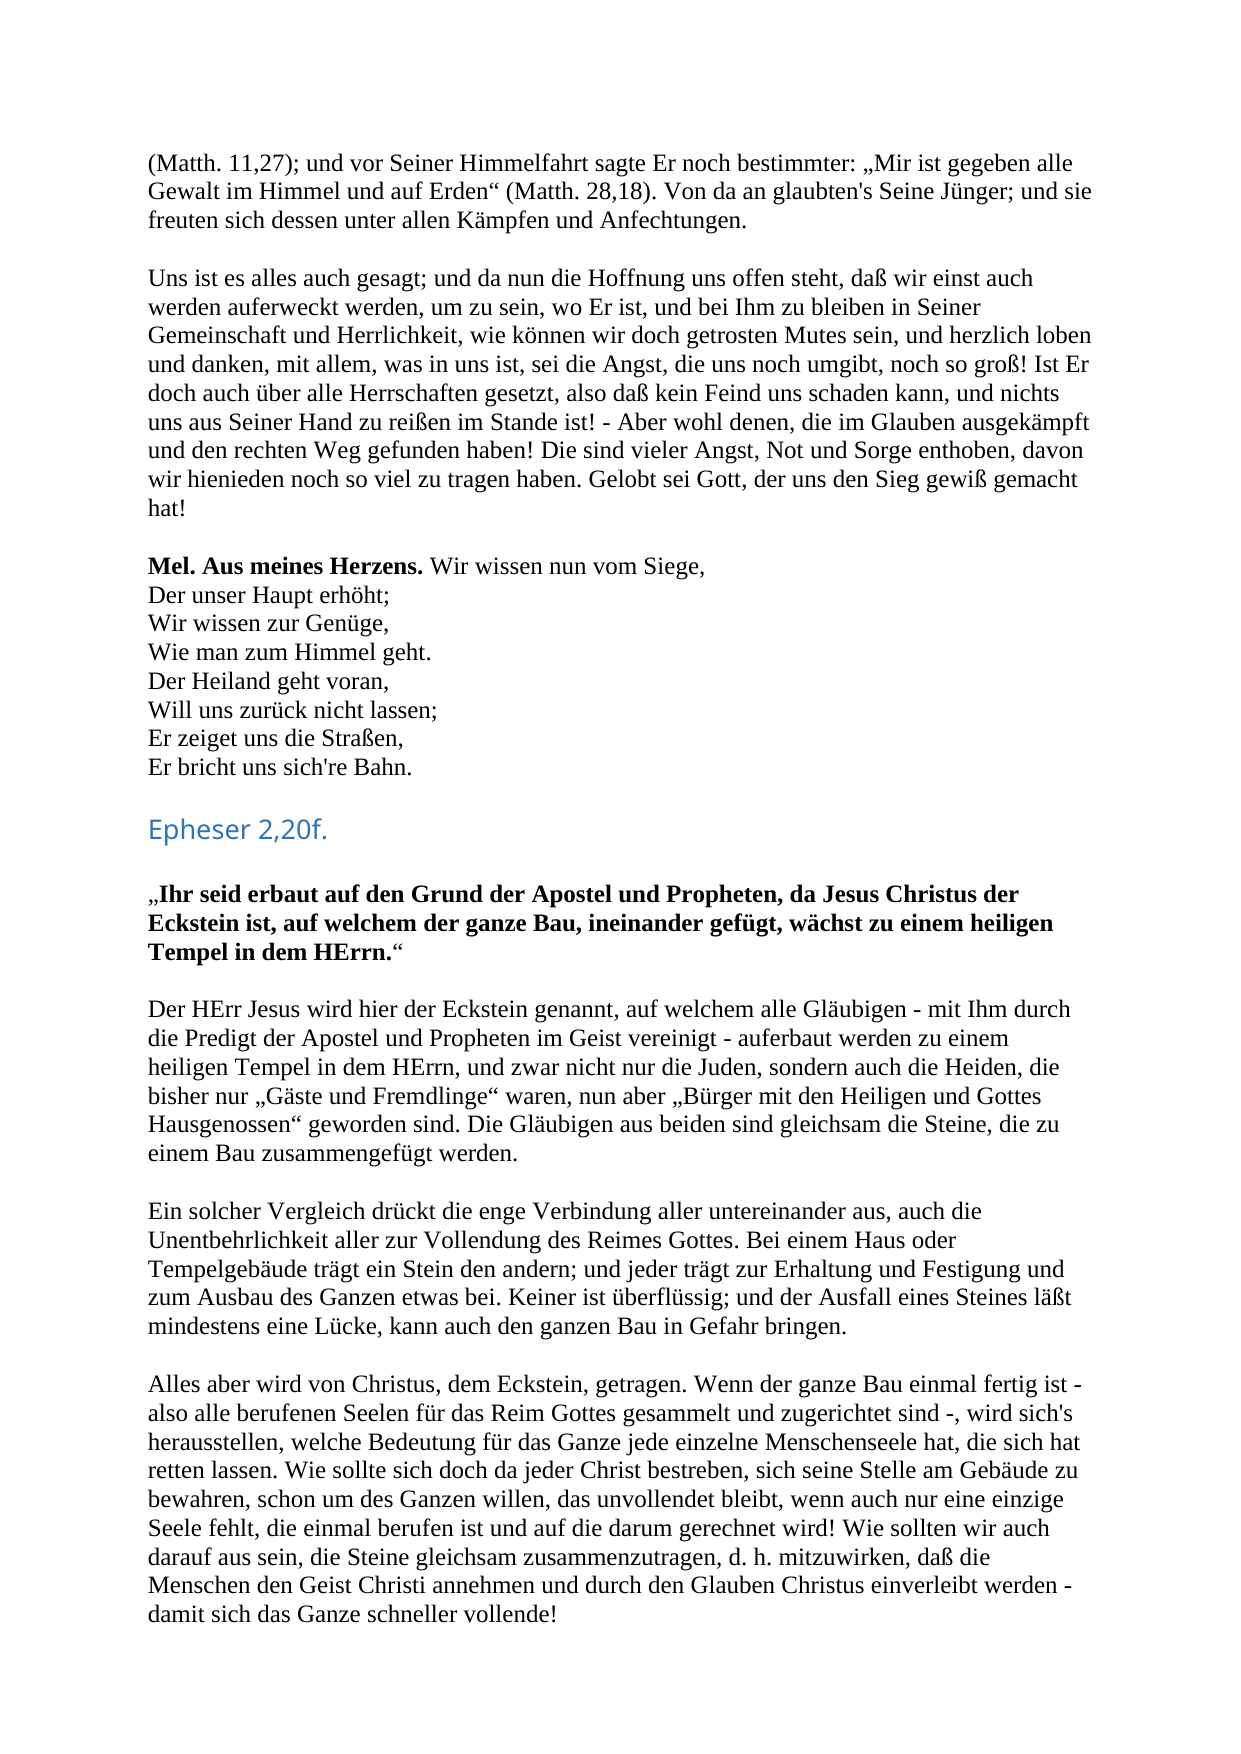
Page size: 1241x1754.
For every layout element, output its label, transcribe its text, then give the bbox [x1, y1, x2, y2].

text Uns ist es alles auch gesagt; und da nun die Hoffnung uns offen steht, daß wir einst auch werden auferweckt werden, um zu sein, wo Er ist, und bei Ihm zu bleiben in Seiner Gemeinschaft und Herrlichkeit, wie können wir doch getrosten Mutes sein, und herzlich loben und danken, mit allem, was in uns ist, sei die Angst, die uns noch umgibt, noch so groß! Ist Er doch auch über alle Herrschaften gesetzt, also daß kein Feind uns schaden kann, und nichts uns aus Seiner Hand zu reißen im Stande ist! - Aber wohl denen, die im Glauben ausgekämpft und den rechten Weg gefunden haben! Die sind vieler Angst, Not und Sorge enthoben, davon wir hienieden noch so viel zu tragen haben. Gelobt sei Gott, der uns den Sieg gewiß gemacht hat! [148, 263, 1093, 522]
text Mel. Aus meines Herzens. Wir wissen nun vom Siege, Der unser Haupt erhöht; Wir wissen zur Genüge, Wie man zum Himmel geht. Der Heiland geht voran, Will uns zurück nicht lassen; Er zeiget uns die Straßen, Er bricht uns sich're Bahn. [148, 551, 1093, 781]
text „Ihr seid erbaut auf den Grund der Apostel und Propheten, da Jesus Christus der Eckstein ist, auf welchem der ganze Bau, ineinander gefügt, wächst zu einem heiligen Tempel in dem HErrn.“ [148, 879, 1093, 965]
subtitle Epheser 2,20f. [148, 810, 1093, 847]
text Ein solcher Vergleich drückt die enge Verbindung aller untereinander aus, auch die Unentbehrlichkeit aller zur Vollendung des Reimes Gottes. Bei einem Haus oder Tempelgebäude trägt ein Stein den andern; und jeder trägt zur Erhaltung und Festigung und zum Ausbau des Ganzen etwas bei. Keiner ist überflüssig; und der Ausfall eines Steines läßt mindestens eine Lücke, kann auch den ganzen Bau in Gefahr bringen. [148, 1196, 1093, 1340]
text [148, 148, 1093, 234]
text Alles aber wird von Christus, dem Eckstein, getragen. Wenn der ganze Bau einmal fertig ist - also alle berufenen Seelen für das Reim Gottes gesammelt und zugerichtet sind -, wird sich's herausstellen, welche Bedeutung für das Ganze jede einzelne Menschenseele hat, die sich hat retten lassen. Wie sollte sich doch da jeder Christ bestreben, sich seine Stelle am Gebäude zu bewahren, schon um des Ganzen willen, das unvollendet bleibt, wenn auch nur eine einzige Seele fehlt, die einmal berufen ist und auf die darum gerechnet wird! Wie sollten wir auch darauf aus sein, die Steine gleichsam zusammenzutragen, d. h. mitzuwirken, daß die Menschen den Geist Christi annehmen und durch den Glauben Christus einverleibt werden - damit sich das Ganze schneller vollende! [148, 1369, 1093, 1628]
text Der HErr Jesus wird hier der Eckstein genannt, auf welchem alle Gläubigen - mit Ihm durch die Predigt der Apostel und Propheten im Geist vereinigt - auferbaut werden zu einem heiligen Tempel in dem HErrn, und zwar nicht nur die Juden, sondern auch die Heiden, die bisher nur „Gäste und Fremdlinge“ waren, nun aber „Bürger mit den Heiligen und Gottes Hausgenossen“ geworden sind. Die Gläubigen aus beiden sind gleichsam die Steine, die zu einem Bau zusammengefügt werden. [148, 994, 1093, 1167]
